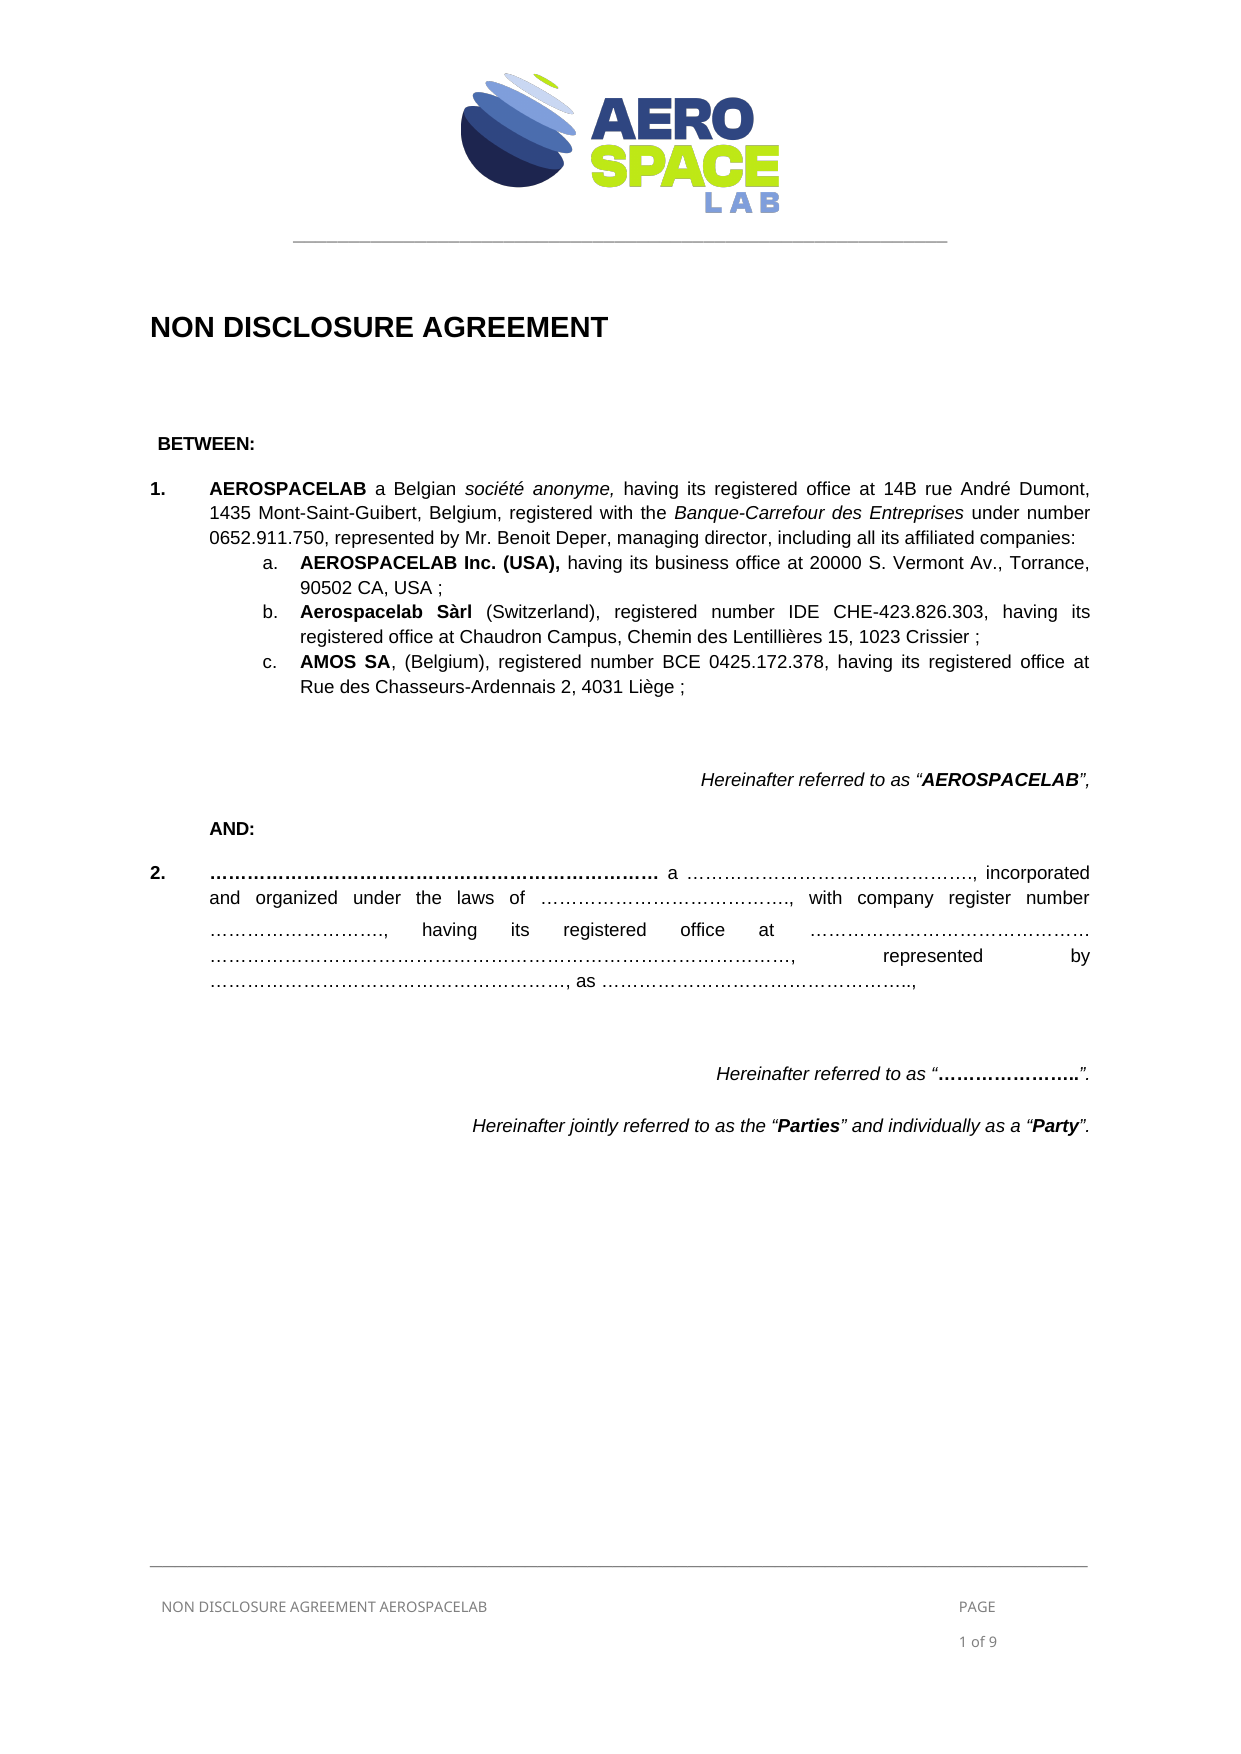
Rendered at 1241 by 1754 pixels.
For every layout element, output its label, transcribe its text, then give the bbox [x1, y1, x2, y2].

list AEROSPACELAB Inc. (USA), having its business office at 20000 S. Vermont Av., Torrance, 90502 CA, USA ; [262, 552, 1090, 598]
text Hereinafter referred to as “…………………..”. [209, 1061, 1090, 1086]
list AEROSPACELAB a Belgian société anonyme, having its registered office at 14B rue André Dumont, 1435 Mont-Saint-Guibert, Belgium, registered with the Banque-Carrefour des Entreprises under number 0652.911.750, represented by Mr. Benoit Deper, managing director, including all its affiliated companies: [150, 477, 1090, 548]
text BETWEEN: [157, 428, 1090, 456]
list Aerospacelab Sàrl (Switzerland), registered number IDE CHE-423.826.303, having its registered office at Chaudron Campus, Chemin des Lentillières 15, 1023 Crissier ; [262, 601, 1090, 648]
list ……………………………………………………………… a ………………………………………., incorporated and organized under the laws of …………………………………., with company register number ………………………., having its registered office at ……………………………………… …………………………………………………………………………………, represented by …………………………………………………, as ………………………………………….., [150, 862, 1090, 991]
text Hereinafter referred to as “AEROSPACELAB”, [209, 767, 1090, 792]
picture [461, 73, 780, 213]
text AND: [209, 813, 1090, 841]
text NON DISCLOSURE AGREEMENT [150, 310, 1090, 343]
list AMOS SA, (Belgium), registered number BCE 0425.172.378, having its registered office at Rue des Chasseurs-Ardennais 2, 4031 Liège ; [262, 651, 1090, 697]
text Hereinafter jointly referred to as the “Parties” and individually as a “Party”. [150, 1106, 1090, 1136]
